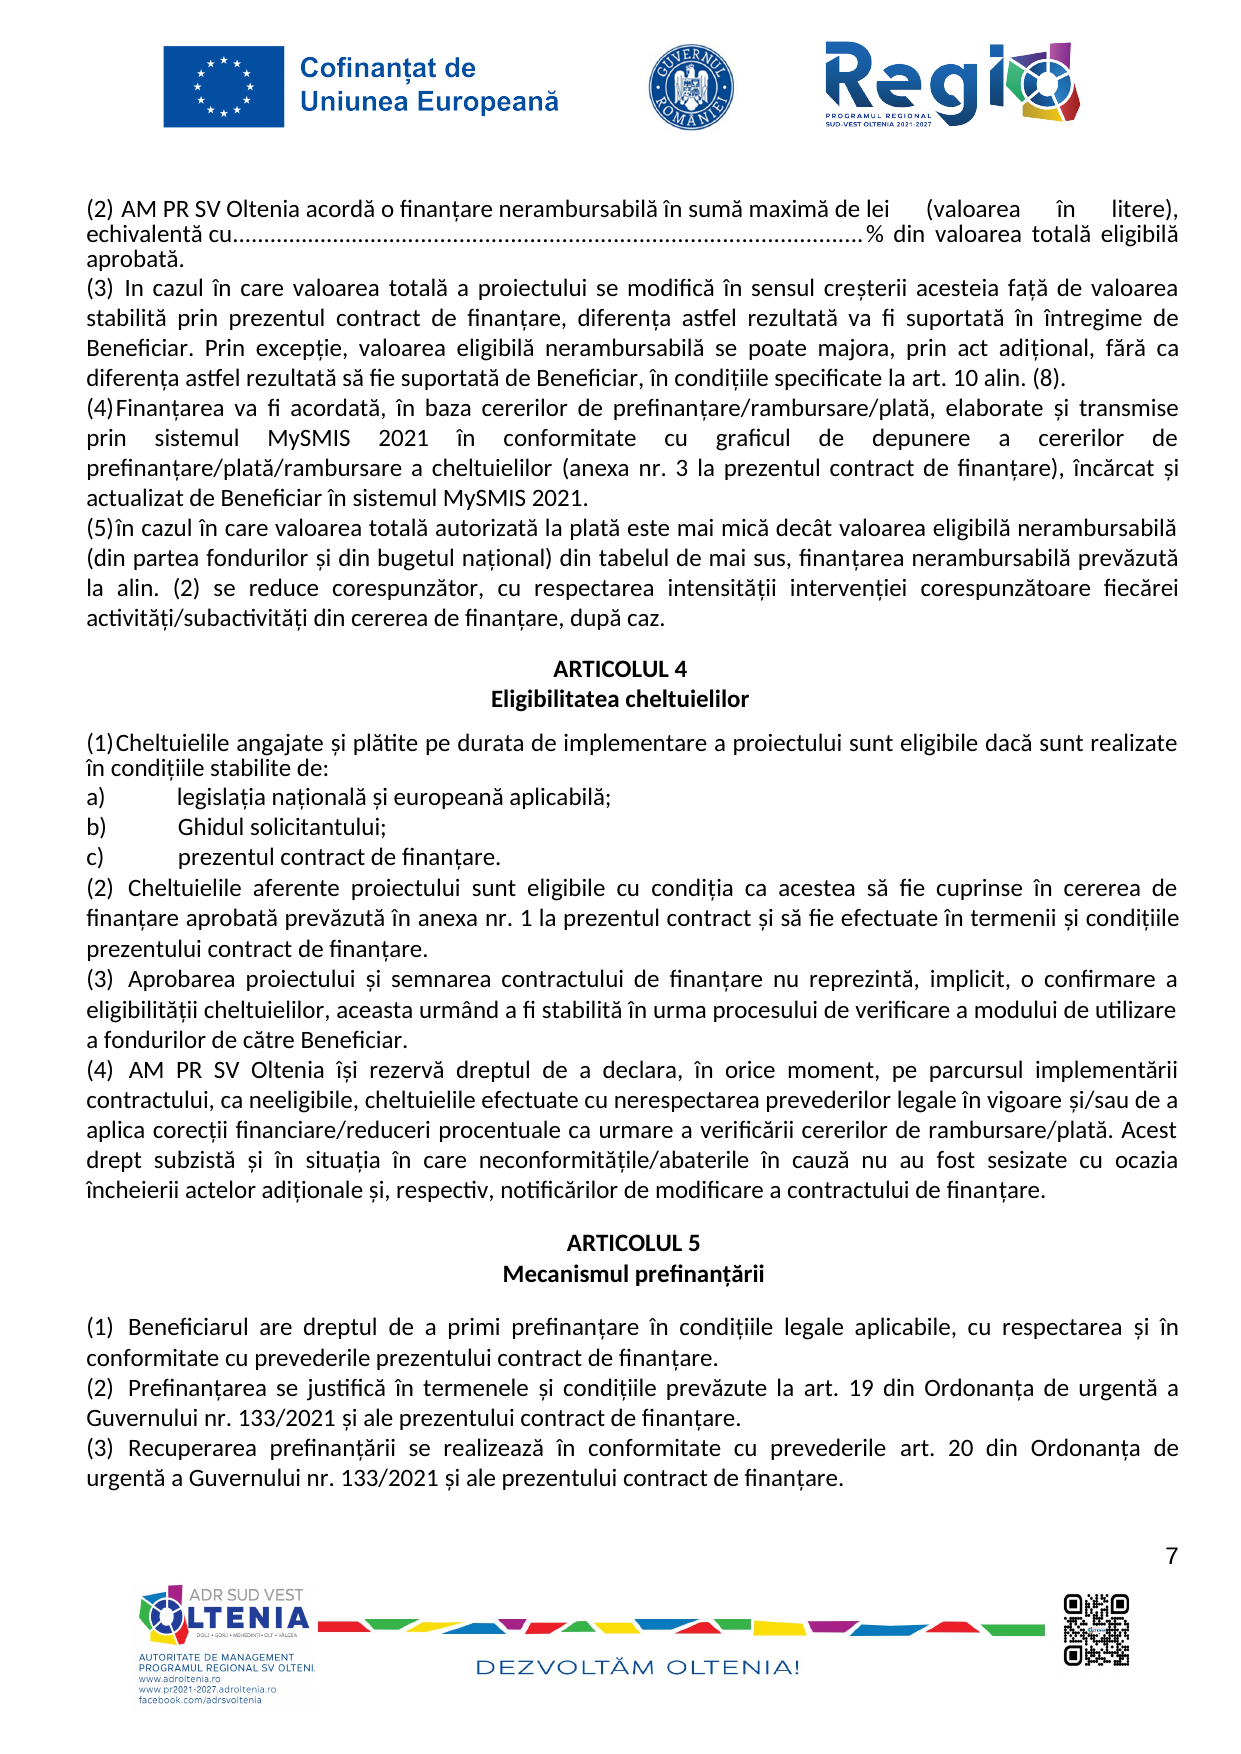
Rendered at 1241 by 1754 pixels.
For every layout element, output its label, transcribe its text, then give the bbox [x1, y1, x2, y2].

subtitle ARTICOLUL 4 Eligibilitatea cheltuielilor [86, 654, 1154, 714]
list Recuperarea prefinanţării se realizează în conformitate cu prevederile art. 20 din Ordonanţa de urgentă a Guvernului nr. 133/2021 şi ale prezentului contract de finanţare. [86, 1432, 1179, 1492]
list Cheltuielile angajate şi plătite pe durata de implementare a proiectului sunt eligibile dacă sunt realizate în condiţiile stabilite de: [86, 731, 1179, 782]
picture [131, 1582, 1134, 1711]
list Beneficiarul are dreptul de a primi prefinanţare în condiţiile legale aplicabile, cu respectarea şi în conformitate cu prevederile prezentului contract de finanţare. [86, 1311, 1179, 1372]
list In cazul în care valoarea totală a proiectului se modifică în sensul creşterii acesteia faţă de valoarea stabilită prin prezentul contract de finanţare, diferenţa astfel rezultată va fi suportată în întregime de Beneficiar. Prin excepţie, valoarea eligibilă nerambursabilă se poate majora, prin act adiţional, fără ca diferenţa astfel rezultată să fie suportată de Beneficiar, în condiţiile specificate la art. 10 alin. (8). [86, 273, 1179, 393]
subtitle ARTICOLUL 5 Mecanismul prefinanţării [88, 1227, 1179, 1288]
list Ghidul solicitantului; [86, 812, 1179, 842]
list AM PR SV Oltenia acordă o finanţare nerambursabilă în sumă maximă de lei (valoarea în litere), echivalentă cu % din valoarea totală eligibilă aprobată. [86, 197, 1179, 273]
list în cazul în care valoarea totală autorizată la plată este mai mică decât valoarea eligibilă nerambursabilă (din partea fondurilor şi din bugetul naţional) din tabelul de mai sus, finanţarea nerambursabilă prevăzută la alin. (2) se reduce corespunzător, cu respectarea intensităţii intervenţiei corespunzătoare fiecărei activităţi/subactivităţi din cererea de finanţare, după caz. [86, 513, 1179, 633]
picture [158, 42, 561, 131]
list Aprobarea proiectului şi semnarea contractului de finanţare nu reprezintă, implicit, o confirmare a eligibilităţii cheltuielilor, aceasta urmând a fi stabilită în urma procesului de verificare a modului de utilizare a fondurilor de către Beneficiar. [86, 963, 1179, 1055]
list Finanţarea va fi acordată, în baza cererilor de prefinanţare/rambursare/plată, elaborate şi transmise prin sistemul MySMIS 2021 în conformitate cu graficul de depunere a cererilor de prefinanţare/plată/rambursare a cheltuielilor (anexa nr. 3 la prezentul contract de finanţare), încărcat şi actualizat de Beneficiar în sistemul MySMIS 2021. [86, 393, 1179, 513]
picture [645, 42, 739, 132]
list Cheltuielile aferente proiectului sunt eligibile cu condiţia ca acestea să fie cuprinse în cererea de finanţare aprobată prevăzută în anexa nr. 1 la prezentul contract şi să fie efectuate în termenii şi condiţiile prezentului contract de finanţare. [86, 872, 1179, 963]
list legislaţia naţională şi europeană aplicabilă; [86, 782, 1179, 812]
list AM PR SV Oltenia îşi rezervă dreptul de a declara, în orice moment, pe parcursul implementării contractului, ca neeligibile, cheltuielile efectuate cu nerespectarea prevederilor legale în vigoare şi/sau de a aplica corecţii financiare/reduceri procentuale ca urmare a verificării cererilor de rambursare/plată. Acest drept subzistă şi în situaţia în care neconformităţile/abaterile în cauză nu au fost sesizate cu ocazia încheierii actelor adiţionale şi, respectiv, notificărilor de modificare a contractului de finanţare. [86, 1055, 1179, 1205]
list Prefinanţarea se justifică în termenele şi condiţiile prevăzute la art. 19 din Ordonanţa de urgentă a Guvernului nr. 133/2021 şi ale prezentului contract de finanţare. [86, 1372, 1179, 1432]
picture [823, 40, 1082, 129]
list prezentul contract de finanţare. [86, 842, 1179, 872]
